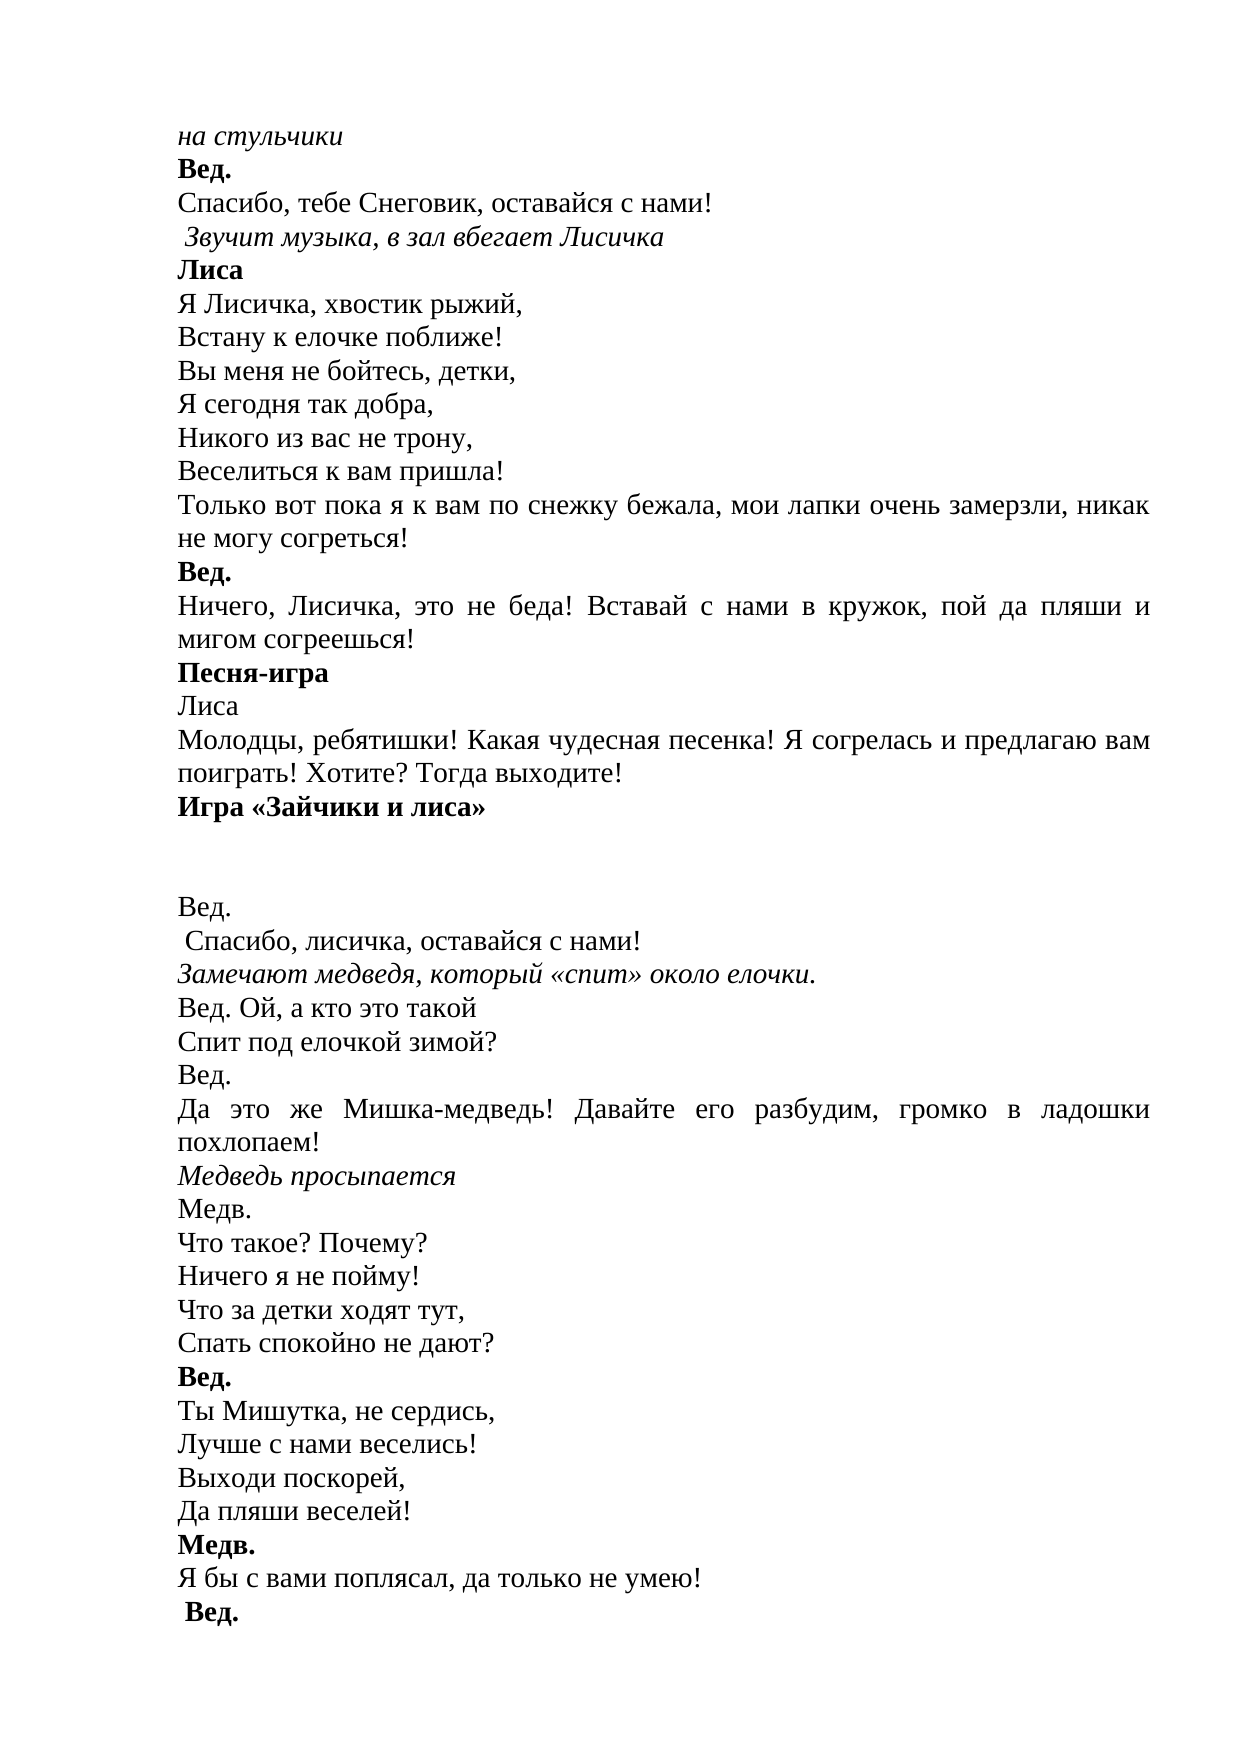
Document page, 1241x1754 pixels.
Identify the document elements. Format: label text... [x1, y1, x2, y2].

text Игра «Зайчики и лиса» [177, 789, 1152, 822]
text Медв. [177, 1527, 1152, 1560]
text Вед. [177, 1594, 1152, 1627]
text Что такое? Почему? [177, 1225, 1152, 1258]
text Молодцы, ребятишки! Какая чудесная песенка! Я согрелась и предлагаю вам поиграть! Хотите? Тогда выходите! [177, 722, 1152, 789]
text Я Лисичка, хвостик рыжий, [177, 286, 1152, 319]
text Никого из вас не трону, [177, 420, 1152, 453]
text Вед. [177, 1057, 1152, 1091]
text на стульчики [177, 118, 1152, 152]
text Да это же Мишка-медведь! Давайте его разбудим, громко в ладошки похлопаем! [177, 1091, 1152, 1158]
text Я сегодня так добра, [177, 386, 1152, 420]
text Звучит музыка, в зал вбегает Лисичка [177, 219, 1152, 252]
text Выходи поскорей, [177, 1460, 1152, 1493]
text Замечают медведя, который «спит» около елочки. [177, 957, 1152, 990]
text Вы меня не бойтесь, детки, [177, 353, 1152, 386]
text Вед. [177, 889, 1152, 923]
text Вед. [177, 554, 1152, 588]
text Медв. [177, 1191, 1152, 1225]
text Лиса [177, 252, 1152, 286]
text Вед. [177, 152, 1152, 185]
text Встану к елочке поближе! [177, 319, 1152, 353]
text Ты Мишутка, не сердись, [177, 1393, 1152, 1426]
text Только вот пока я к вам по снежку бежала, мои лапки очень замерзли, никак не могу согреться! [177, 487, 1152, 554]
text Песня-игра [177, 655, 1152, 688]
text Спасибо, лисичка, оставайся с нами! [177, 923, 1152, 957]
text Лучше с нами веселись! [177, 1426, 1152, 1460]
text Лиса [177, 688, 1152, 722]
text Я бы с вами поплясал, да только не умею! [177, 1560, 1152, 1594]
text Веселиться к вам пришла! [177, 453, 1152, 487]
text Да пляши веселей! [177, 1493, 1152, 1527]
text Медведь просыпается [177, 1158, 1152, 1191]
text Ничего, Лисичка, это не беда! Вставай с нами в кружок, пой да пляши и мигом согреешься! [177, 588, 1152, 655]
text Спать спокойно не дают? [177, 1326, 1152, 1359]
text Вед. Ой, а кто это такой [177, 990, 1152, 1024]
text Спит под елочкой зимой? [177, 1024, 1152, 1057]
text Вед. [177, 1359, 1152, 1393]
text Спасибо, тебе Снеговик, оставайся с нами! [177, 185, 1152, 219]
text Что за детки ходят тут, [177, 1292, 1152, 1326]
text Ничего я не пойму! [177, 1258, 1152, 1292]
